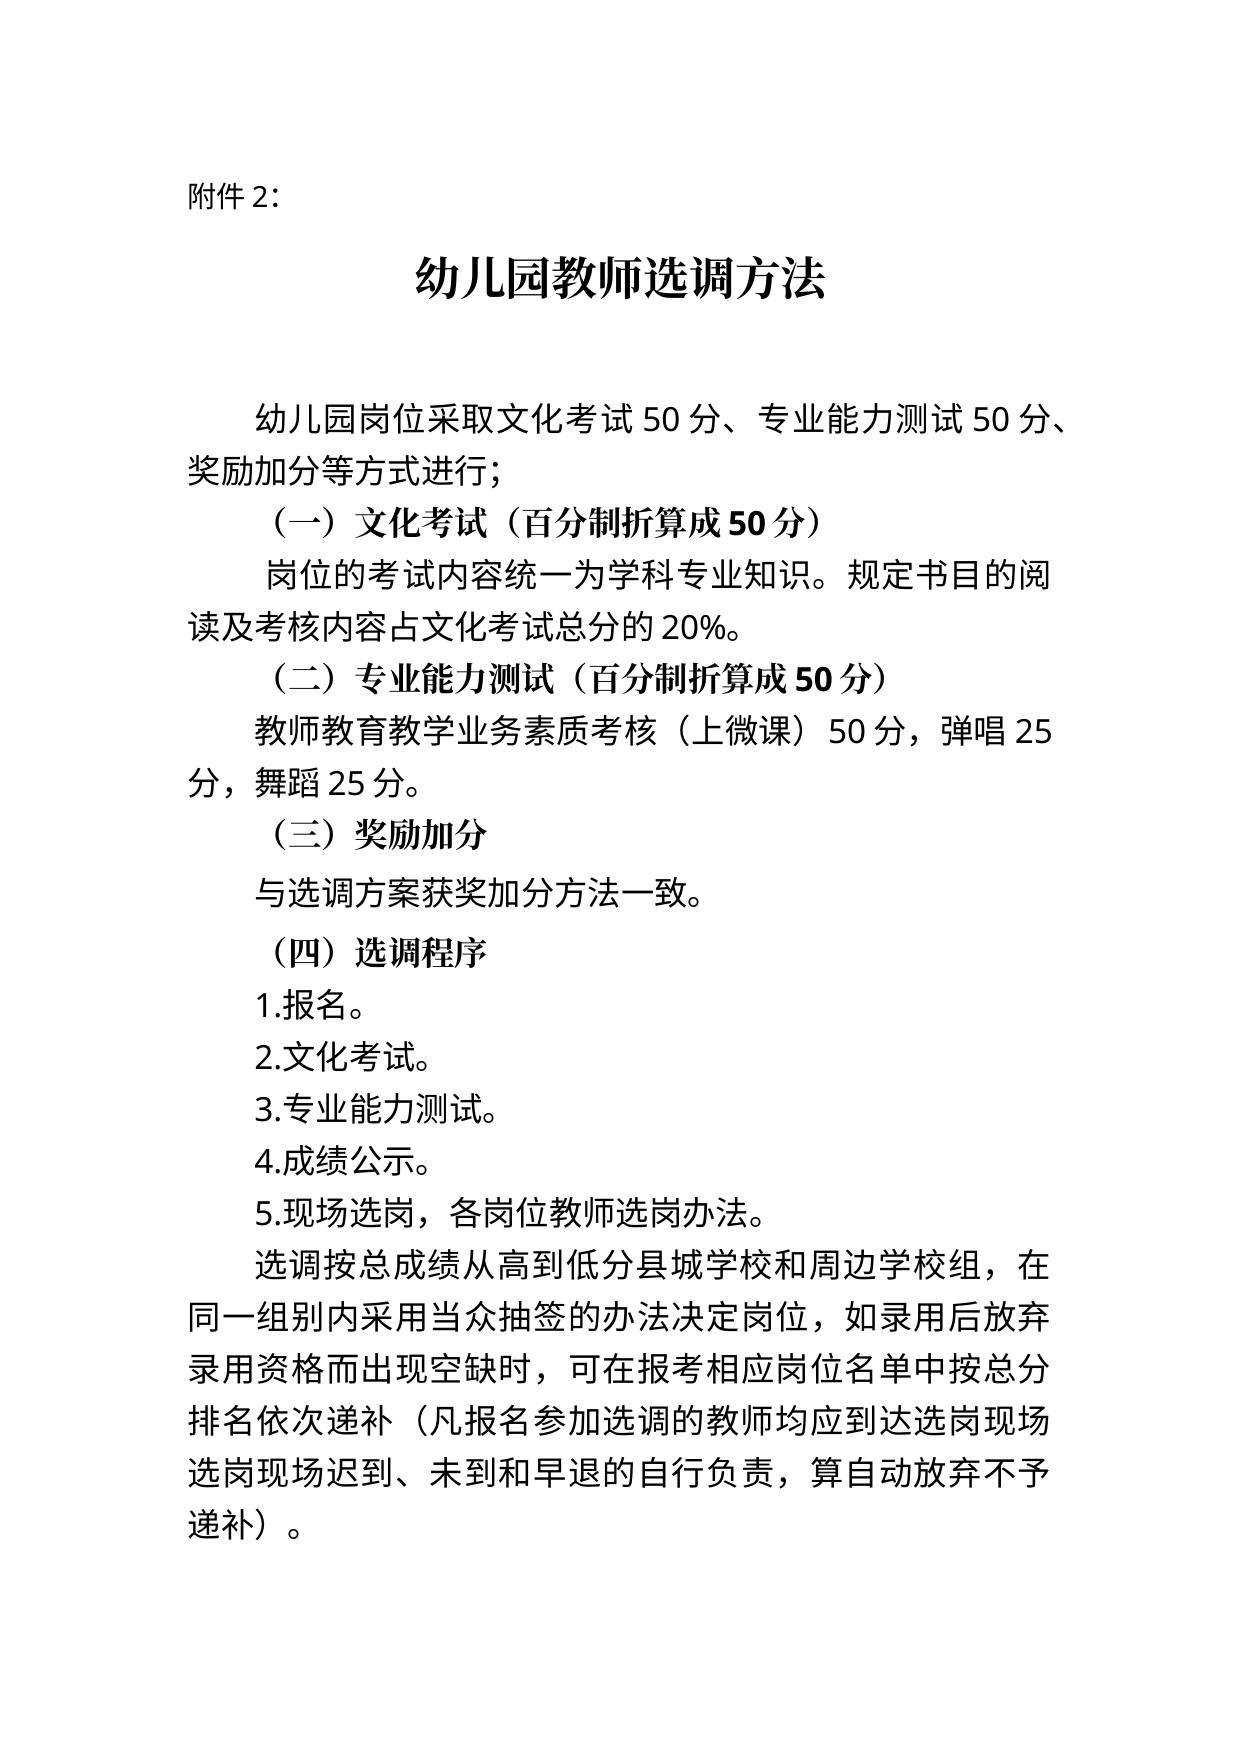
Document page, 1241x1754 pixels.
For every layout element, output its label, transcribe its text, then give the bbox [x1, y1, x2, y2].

text （三）奖励加分 [187, 806, 1053, 858]
text （二）专业能力测试（百分制折算成50分） [187, 650, 1053, 702]
text 选调按总成绩从高到低分县城学校和周边学校组，在同一组别内采用当众抽签的办法决定岗位，如录用后放弃录用资格而出现空缺时，可在报考相应岗位名单中按总分排名依次递补（凡报名参加选调的教师均应到达选岗现场，选岗现场迟到、未到和早退的自行负责，算自动放弃不予递补）。 [187, 1236, 1053, 1548]
text 岗位的考试内容统一为学科专业知识。规定书目的阅读及考核内容占文化考试总分的20%。 [187, 546, 1053, 650]
text 3.专业能力测试。 [187, 1079, 1053, 1132]
text 幼儿园教师选调方法 [187, 227, 1053, 324]
text （一）文化考试（百分制折算成50分） [187, 494, 1053, 546]
text 与选调方案获奖加分方法一致。 [187, 858, 1053, 923]
text 5.现场选岗，各岗位教师选岗办法。 [187, 1184, 1053, 1236]
text 附件2： [187, 162, 1053, 227]
text 教师教育教学业务素质考核（上微课）50分，弹唱25分，舞蹈25分。 [187, 702, 1053, 806]
text （四）选调程序 [187, 923, 1053, 975]
text 4.成绩公示。 [187, 1132, 1053, 1184]
text 1.报名。 [187, 975, 1053, 1027]
text 2.文化考试。 [187, 1027, 1053, 1079]
text 幼儿园岗位采取文化考试50分、专业能力测试50分、奖励加分等方式进行； [187, 389, 1053, 494]
